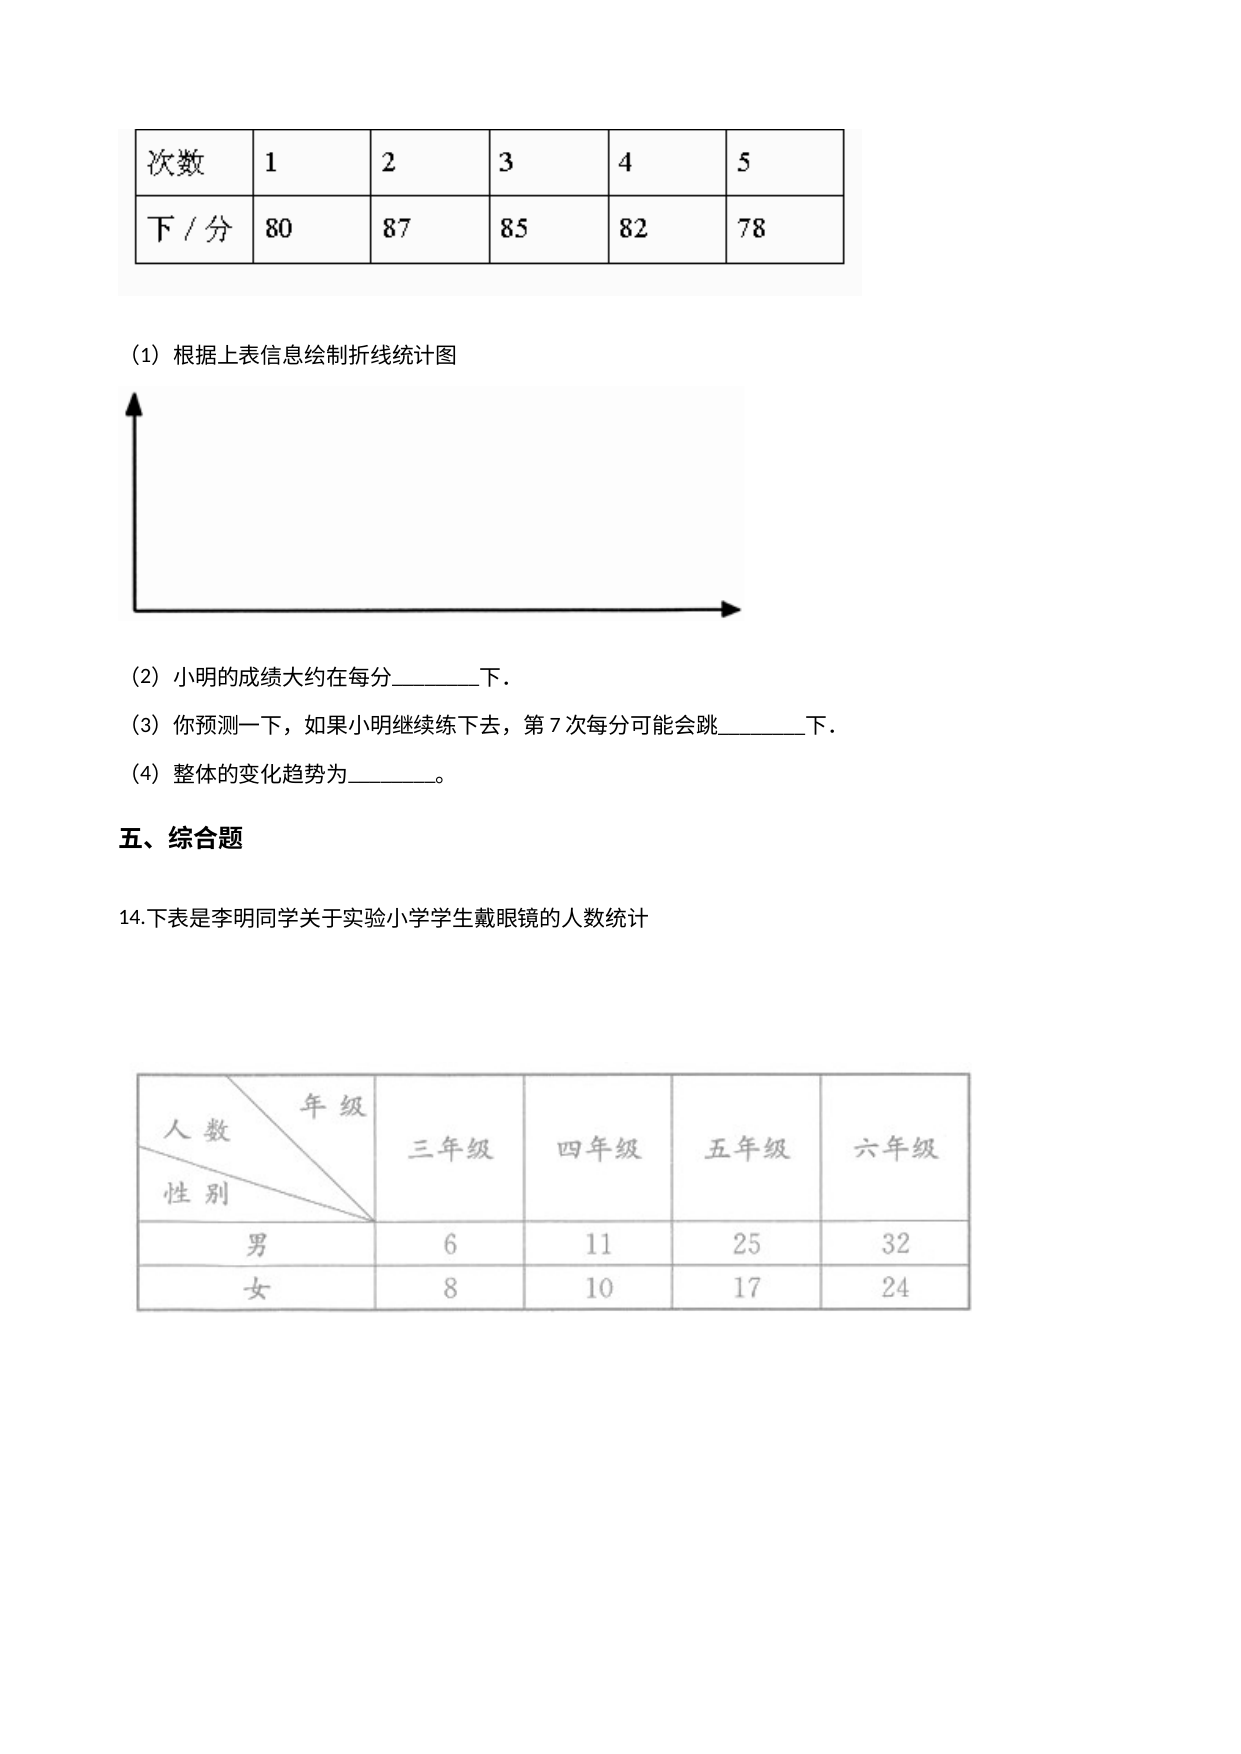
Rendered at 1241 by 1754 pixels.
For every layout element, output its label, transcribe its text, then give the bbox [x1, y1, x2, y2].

text （3）你预测一下，如果小明继续练下去，第7次每分可能会跳________下． [118, 708, 1122, 740]
text （1）根据上表信息绘制折线统计图 [118, 338, 1122, 370]
text （2）小明的成绩大约在每分________下． [118, 659, 1122, 692]
text 五、综合题 [118, 804, 1122, 869]
picture [118, 129, 862, 296]
picture [118, 1062, 986, 1322]
text （4）整体的变化趋势为________。 [118, 756, 1122, 789]
picture [118, 386, 745, 621]
